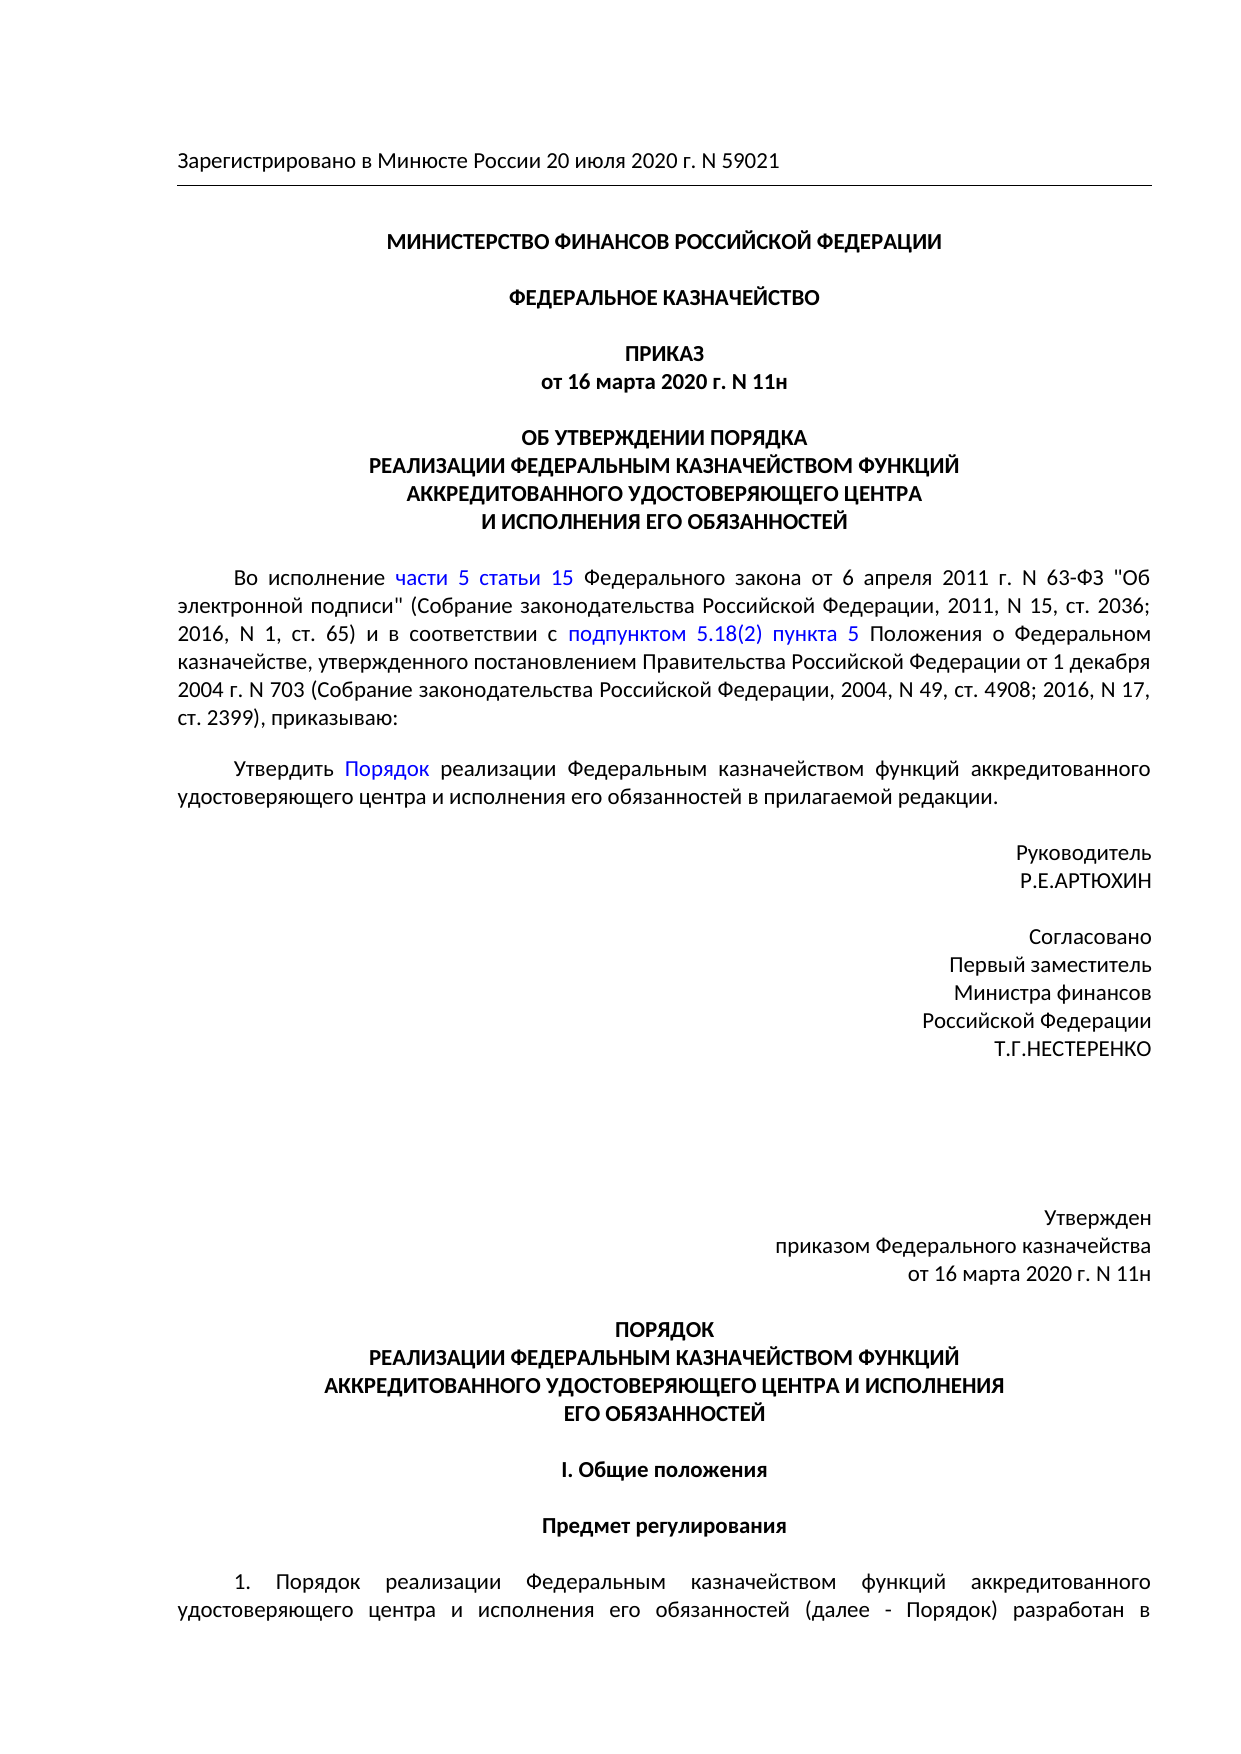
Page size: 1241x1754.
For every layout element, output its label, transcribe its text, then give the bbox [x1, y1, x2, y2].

title МИНИСТЕРСТВО ФИНАНСОВ РОССИЙСКОЙ ФЕДЕРАЦИИ [177, 227, 1152, 255]
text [177, 1567, 1152, 1623]
title РЕАЛИЗАЦИИ ФЕДЕРАЛЬНЫМ КАЗНАЧЕЙСТВОМ ФУНКЦИЙ [177, 451, 1152, 479]
title И ИСПОЛНЕНИЯ ЕГО ОБЯЗАННОСТЕЙ [177, 507, 1152, 535]
title ФЕДЕРАЛЬНОЕ КАЗНАЧЕЙСТВО [177, 283, 1152, 311]
text Зарегистрировано в Минюсте России 20 июля 2020 г. N 59021 [177, 146, 1152, 174]
text Министра финансов [177, 978, 1152, 1007]
title ОБ УТВЕРЖДЕНИИ ПОРЯДКА [177, 423, 1152, 451]
title ПРИКАЗ [177, 339, 1152, 367]
text Утвержден [177, 1203, 1152, 1231]
title АККРЕДИТОВАННОГО УДОСТОВЕРЯЮЩЕГО ЦЕНТРА [177, 479, 1152, 507]
title от 16 марта 2020 г. N 11н [177, 367, 1152, 395]
text Т.Г.НЕСТЕРЕНКО [177, 1034, 1152, 1063]
text от 16 марта 2020 г. N 11н [177, 1259, 1152, 1287]
text Утвердить Порядок реализации Федеральным казначейством функций аккредитованного удостоверяющего центра и исполнения его обязанностей в прилагаемой редакции. [177, 754, 1152, 810]
text Р.Е.АРТЮХИН [177, 866, 1152, 894]
title ПОРЯДОК [177, 1315, 1152, 1343]
text Во исполнение части 5 статьи 15 Федерального закона от 6 апреля 2011 г. N 63-ФЗ "Об электронной подписи" (Собрание законодательства Российской Федерации, 2011, N 15, ст. 2036; 2016, N 1, ст. 65) и в соответствии с подпунктом 5.18(2) пункта 5 Положения о Федеральном казначействе, утвержденного постановлением Правительства Российской Федерации от 1 декабря 2004 г. N 703 (Собрание законодательства Российской Федерации, 2004, N 49, ст. 4908; 2016, N 17, ст. 2399), приказываю: [177, 563, 1152, 731]
title АККРЕДИТОВАННОГО УДОСТОВЕРЯЮЩЕГО ЦЕНТРА И ИСПОЛНЕНИЯ [177, 1371, 1152, 1399]
title Предмет регулирования [177, 1511, 1152, 1539]
title РЕАЛИЗАЦИИ ФЕДЕРАЛЬНЫМ КАЗНАЧЕЙСТВОМ ФУНКЦИЙ [177, 1343, 1152, 1371]
text приказом Федерального казначейства [177, 1231, 1152, 1259]
text Согласовано [177, 922, 1152, 951]
text Российской Федерации [177, 1007, 1152, 1034]
title I. Общие положения [177, 1455, 1152, 1483]
text Руководитель [177, 838, 1152, 866]
title ЕГО ОБЯЗАННОСТЕЙ [177, 1399, 1152, 1427]
text Первый заместитель [177, 951, 1152, 978]
